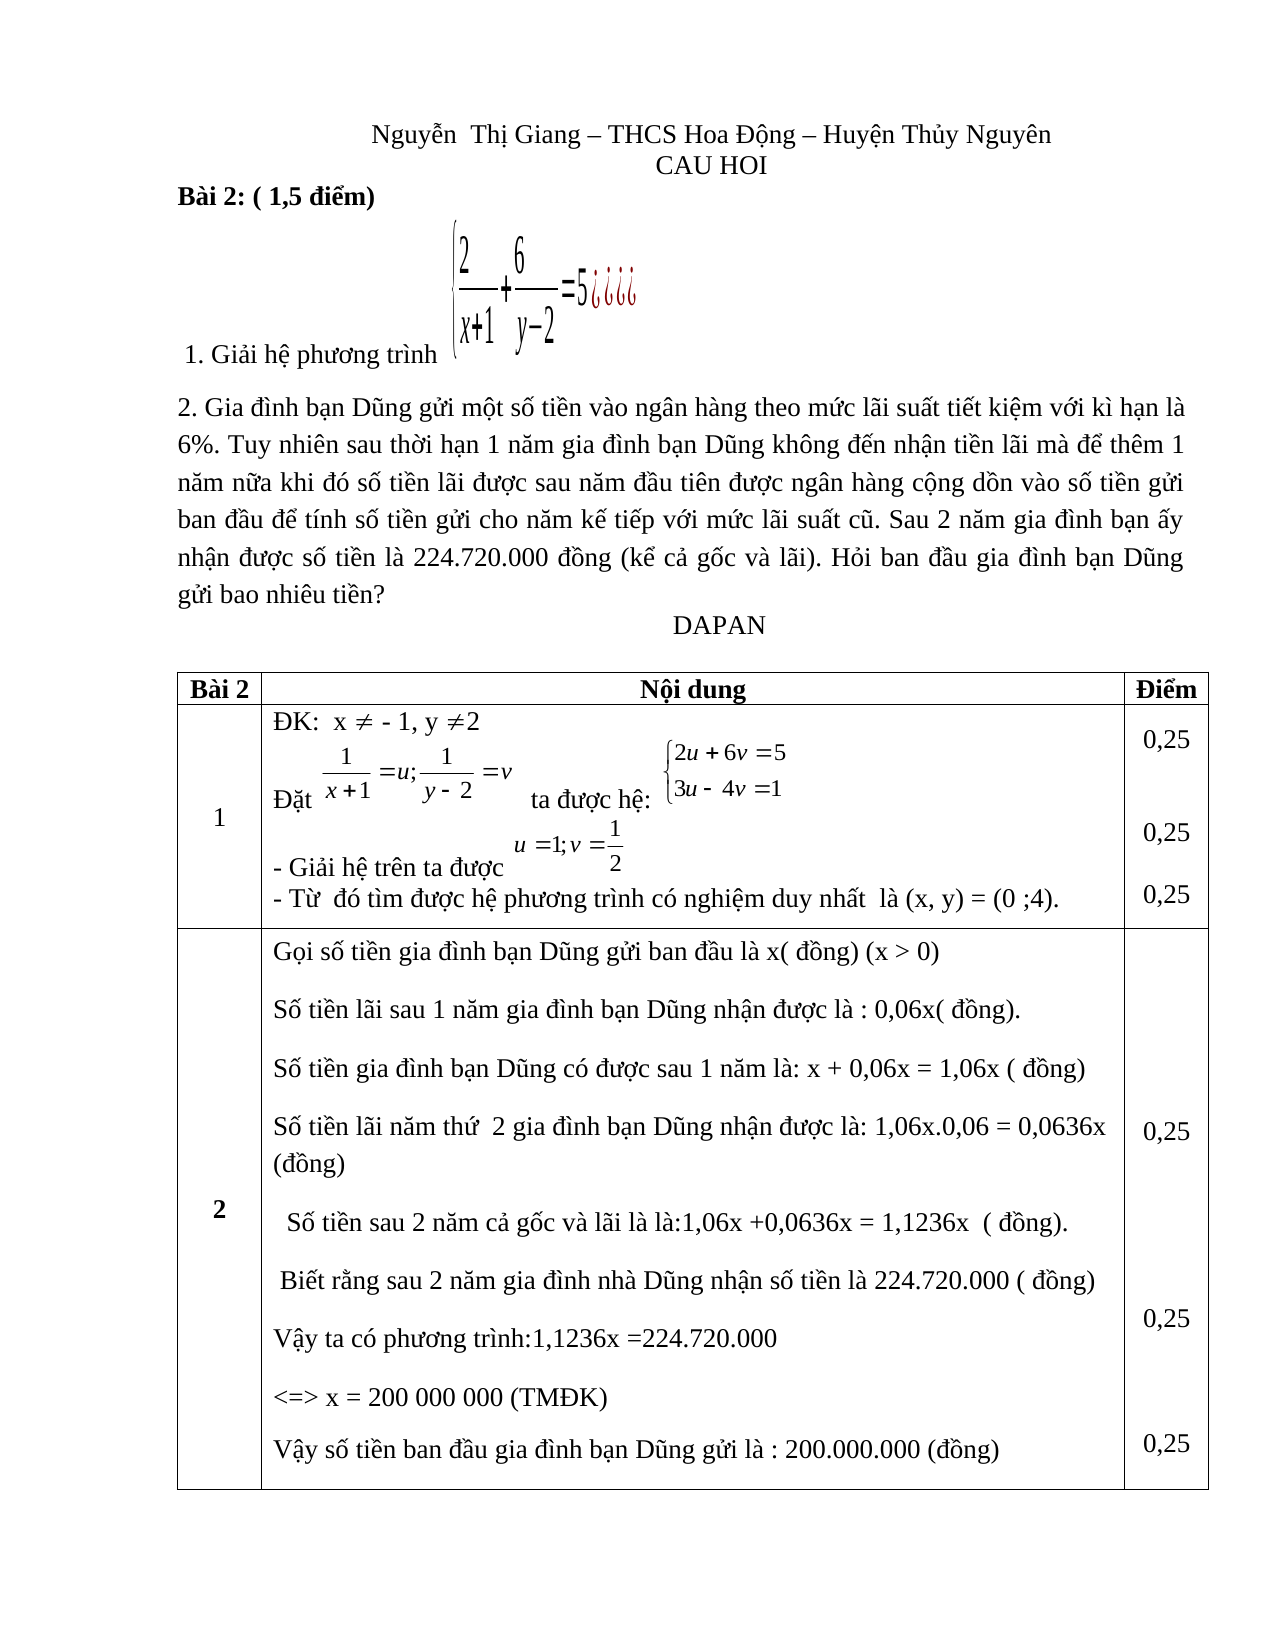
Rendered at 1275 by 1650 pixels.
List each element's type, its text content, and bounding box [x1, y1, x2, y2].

table_cell 1 [178, 705, 261, 928]
table_cell 2 [178, 929, 261, 1489]
text Bài 2: ( 1,5 điểm) [177, 180, 1186, 212]
table_cell Gọi số tiền gia đình bạn Dũng gửi ban đầu là x( đồng) (x > 0) Số tiền lãi sau 1 năm gia đình bạn Dũng nhận được là : 0,06x( đồng). Số tiền gia đình bạn Dũng có được sau 1 năm là: x + 0,06x = 1,06x ( đồng) Số tiền lãi năm thứ 2 gia đình bạn Dũng nhận được là: 1,06x.0,06 = 0,0636x (đồng) Số tiền sau 2 năm cả gốc và lãi là là:1,06x +0,0636x = 1,1236x ( đồng). Biết rằng sau 2 năm gia đình nhà Dũng nhận số tiền là 224.720.000 ( đồng) Vậy ta có phương trình:1,1236x =224.720.000 <=> x = 200 000 000 (TMĐK) Vậy số tiền ban đầu gia đình bạn Dũng gửi là : 200.000.000 (đồng) [262, 929, 1124, 1489]
table_header Nội dung [262, 673, 1124, 704]
table_cell 0,25 0,25 0,25 [1125, 929, 1208, 1489]
text 2. Gia đình bạn Dũng gửi một số tiền vào ngân hàng theo mức lãi suất tiết kiệm với kì hạn là 6%. Tuy nhiên sau thời hạn 1 năm gia đình bạn Dũng không đến nhận tiền lãi mà để thêm 1 năm nữa khi đó số tiền lãi được sau năm đầu tiên được ngân hàng cộng dồn vào số tiền gửi ban đầu để tính số tiền gửi cho năm kế tiếp với mức lãi suất cũ. Sau 2 năm gia đình bạn ấy nhận được số tiền là 224.720.000 đồng (kể cả gốc và lãi). Hỏi ban đầu gia đình bạn Dũng gửi bao nhiêu tiền? [177, 384, 1186, 609]
table_cell ĐK: x - 1, y 2 Đặt ta được hệ: - Giải hệ trên ta được - Từ đó tìm được hệ phương trình có nghiệm duy nhất là (x, y) = (0 ;4). [262, 705, 1124, 928]
table_header Điểm [1125, 673, 1208, 704]
text Nguyễn Thị Giang – THCS Hoa Động – Huyện Thủy Nguyên [325, 118, 1098, 149]
table_header Bài 2 [178, 673, 261, 704]
table_cell 0,25 0,25 0,25 [1125, 705, 1208, 928]
text DAPAN [252, 609, 1186, 641]
text 1. Giải hệ phương trình [177, 218, 1186, 369]
text CAU HOI [325, 149, 1098, 180]
